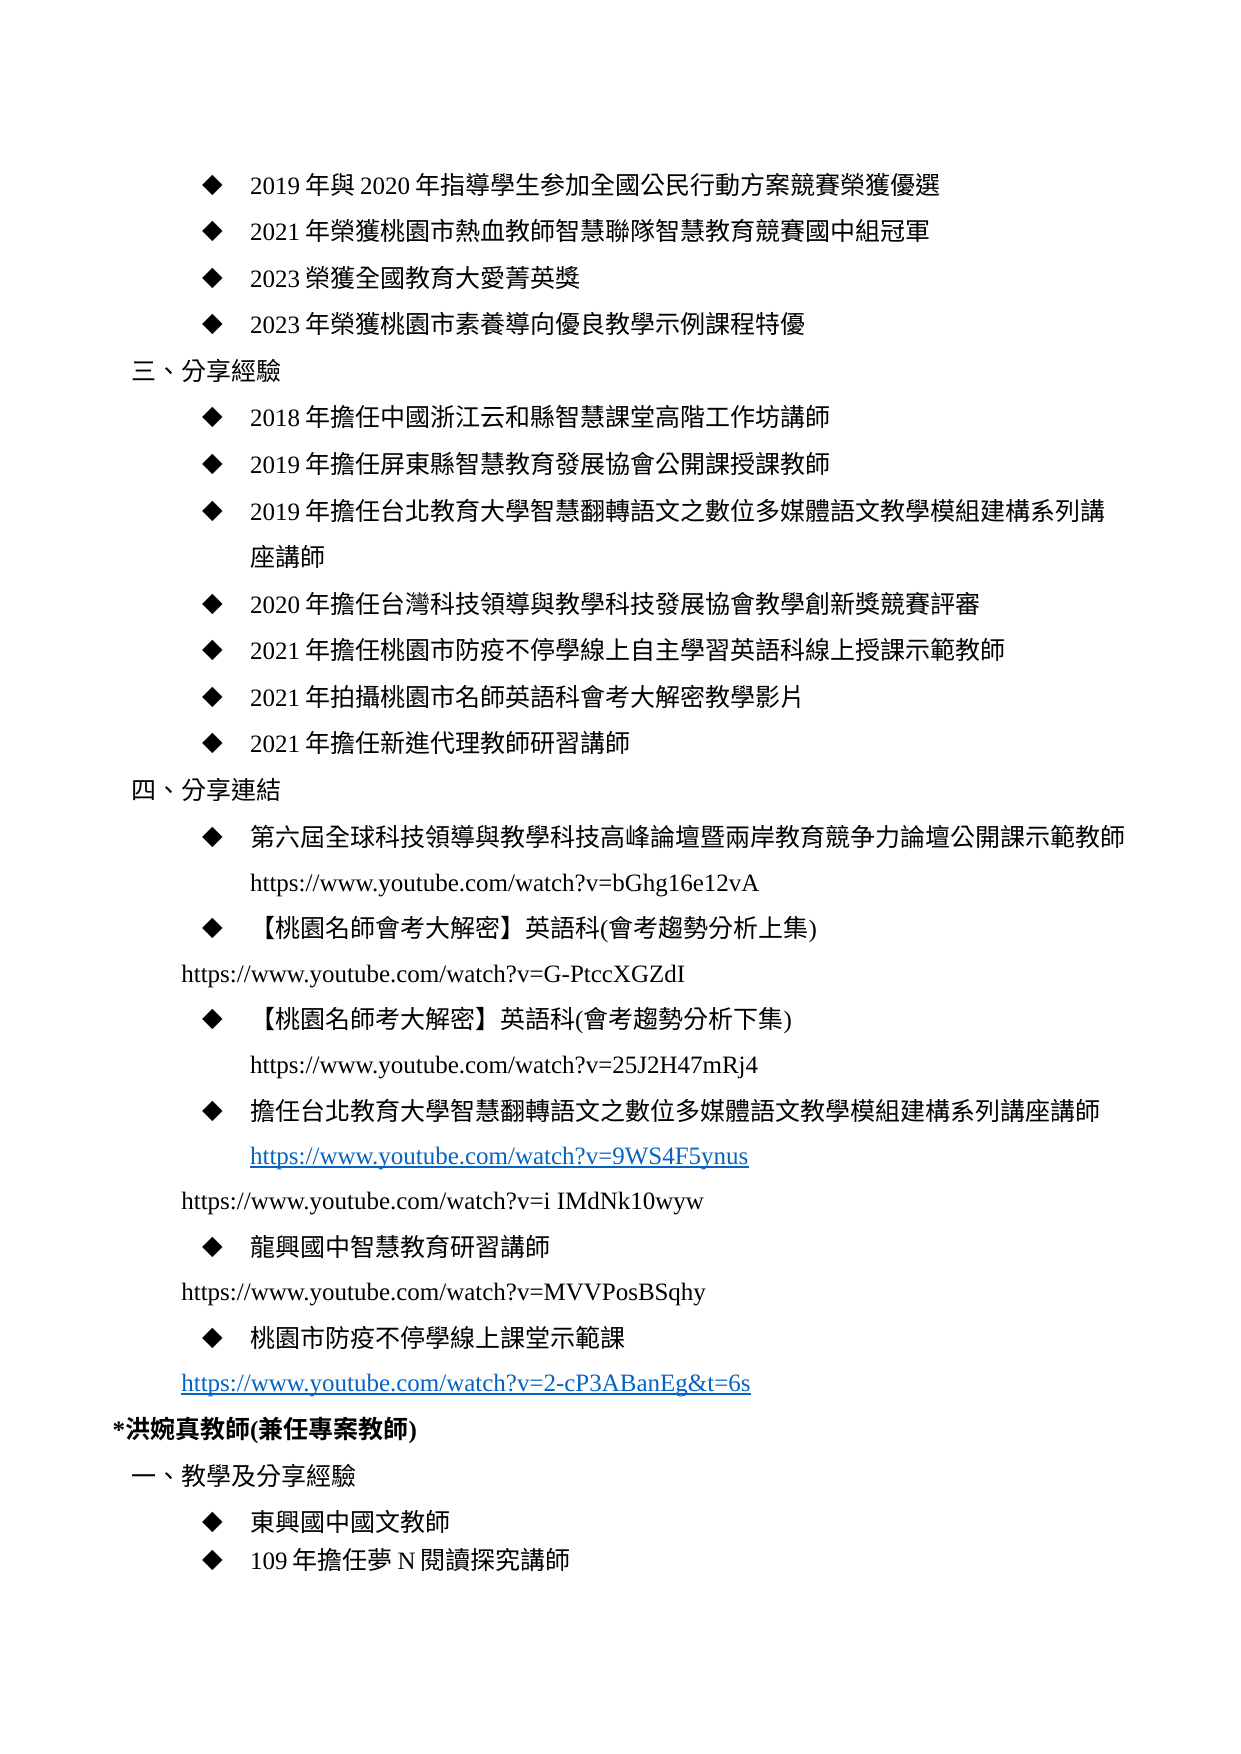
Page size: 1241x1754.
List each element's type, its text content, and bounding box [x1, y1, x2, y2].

list 2021年擔任桃園市防疫不停學線上自主學習英語科線上授課示範教師 [200, 630, 1128, 668]
list 2021年擔任新進代理教師研習講師 [200, 723, 1128, 761]
list 2018年擔任中國浙江云和縣智慧課堂高階工作坊講師 [200, 397, 1128, 435]
text https://www.youtube.com/watch?v=G-PtccXGZdI [112, 954, 1128, 992]
list 【桃園名師考大解密】英語科(會考趨勢分析下集) [200, 999, 1128, 1037]
text 一、教學及分享經驗 [112, 1455, 1128, 1493]
text *洪婉真教師(兼任專案教師) [112, 1409, 1128, 1446]
text 三、分享經驗 [112, 351, 1128, 388]
list https://www.youtube.com/watch?v=9WS4F5ynus [250, 1137, 1128, 1174]
list 2019年擔任台北教育大學智慧翻轉語文之數位多媒體語文教學模組建構系列講 [200, 490, 1128, 528]
text https://www.youtube.com/watch?v=i IMdNk10wyw [112, 1182, 1128, 1219]
list 2023年榮獲桃園市素養導向優良教學示例課程特優 [200, 304, 1128, 342]
list 2019年擔任屏東縣智慧教育發展協會公開課授課教師 [200, 444, 1128, 481]
list https://www.youtube.com/watch?v=25J2H47mRj4 [250, 1046, 1128, 1083]
list 2019年與2020年指導學生参加全國公民行動方案競賽榮獲優選 [200, 164, 1128, 202]
list 2021年榮獲桃園市熱血教師智慧聯隊智慧教育競賽國中組冠軍 [200, 211, 1128, 248]
list 座講師 [250, 537, 1128, 574]
text 四、分享連結 [112, 770, 1128, 807]
text https://www.youtube.com/watch?v=2-cP3ABanEg&t=6s [112, 1364, 1128, 1402]
list 東興國中國文教師 [200, 1502, 1128, 1539]
text https://www.youtube.com/watch?v=MVVPosBSqhy [112, 1273, 1128, 1310]
list 2023榮獲全國教育大愛菁英獎 [200, 258, 1128, 295]
list 2020年擔任台灣科技領導與教學科技發展協會教學創新獎競賽評審 [200, 583, 1128, 621]
list 龍興國中智慧教育研習講師 [200, 1226, 1128, 1264]
list 109年擔任夢N閱讀探究講師 [200, 1539, 1128, 1577]
list 桃園市防疫不停學線上課堂示範課 [200, 1318, 1128, 1355]
list 第六屆全球科技領導與教學科技高峰論壇暨兩岸教育競争力論壇公開課示範教師https://www.youtube.com/watch?v=bGhg16e12vA [200, 816, 1128, 901]
list 2021年拍攝桃園市名師英語科會考大解密教學影片 [200, 677, 1128, 714]
list 擔任台北教育大學智慧翻轉語文之數位多媒體語文教學模組建構系列講座講師 [200, 1090, 1128, 1128]
list 【桃園名師會考大解密】英語科(會考趨勢分析上集) [200, 908, 1128, 945]
